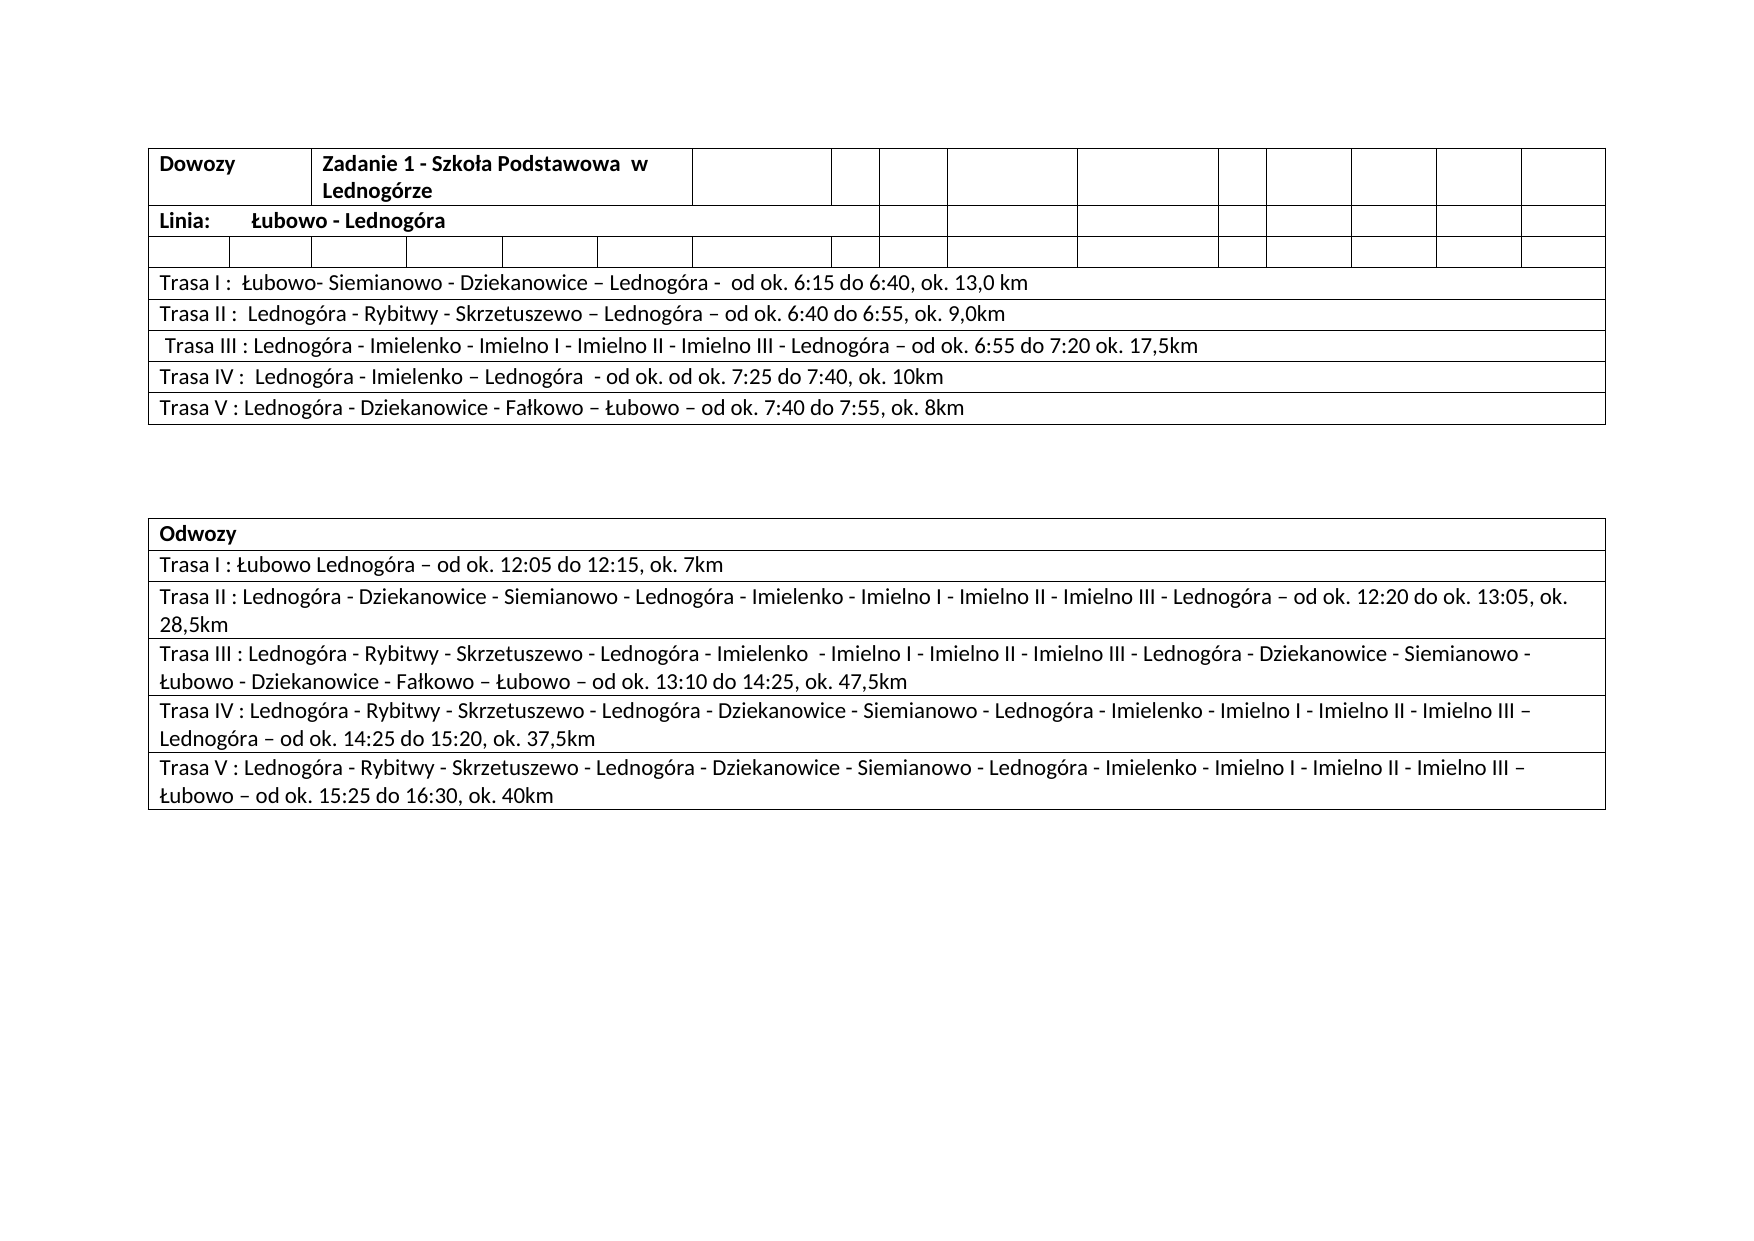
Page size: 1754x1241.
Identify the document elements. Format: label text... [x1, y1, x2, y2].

table_cell [1522, 206, 1605, 236]
table_cell [693, 237, 831, 267]
table_cell [503, 237, 597, 267]
table_cell Trasa IV : Lednogóra - Imielenko – Lednogóra - od ok. od ok. 7:25 do 7:40, ok. 10km [149, 362, 1605, 392]
table_cell [880, 206, 947, 236]
table_cell [1219, 237, 1266, 267]
table_header Odwozy [149, 519, 1605, 549]
table_cell [1352, 206, 1436, 236]
table_cell [1219, 206, 1266, 236]
table_cell Trasa V : Lednogóra - Rybitwy - Skrzetuszewo - Lednogóra - Dziekanowice - Siemianowo - Lednogóra - Imielenko - Imielno I - Imielno II - Imielno III – Łubowo – od ok. 15:25 do 16:30, ok. 40km [149, 753, 1605, 809]
table_cell Trasa III : Lednogóra - Imielenko - Imielno I - Imielno II - Imielno III - Lednogóra – od ok. 6:55 do 7:20 ok. 17,5km [149, 331, 1605, 361]
table_cell [407, 237, 502, 267]
table_cell [598, 237, 692, 267]
table_header Zadanie 1 - Szkoła Podstawowa w Lednogórze [312, 149, 692, 205]
table_cell [1267, 206, 1351, 236]
table_cell Trasa I : Łubowo- Siemianowo - Dziekanowice – Lednogóra - od ok. 6:15 do 6:40, ok. 13,0 km [149, 268, 1605, 298]
table_cell Linia: Łubowo - Lednogóra [149, 206, 879, 236]
table_cell [1352, 237, 1436, 267]
table_header [1522, 149, 1605, 205]
table_cell [948, 206, 1077, 236]
table_header [1219, 149, 1266, 205]
table_cell [1267, 237, 1351, 267]
table_cell [832, 237, 879, 267]
table_cell [1437, 206, 1521, 236]
table_header [1267, 149, 1351, 205]
table_cell [1522, 237, 1605, 267]
table_cell Trasa IV : Lednogóra - Rybitwy - Skrzetuszewo - Lednogóra - Dziekanowice - Siemianowo - Lednogóra - Imielenko - Imielno I - Imielno II - Imielno III – Lednogóra – od ok. 14:25 do 15:20, ok. 37,5km [149, 696, 1605, 752]
table_cell Trasa II : Lednogóra - Dziekanowice - Siemianowo - Lednogóra - Imielenko - Imielno I - Imielno II - Imielno III - Lednogóra – od ok. 12:20 do ok. 13:05, ok. 28,5km [149, 582, 1605, 638]
table_cell Trasa I : Łubowo Lednogóra – od ok. 12:05 do 12:15, ok. 7km [149, 551, 1605, 581]
table_cell [1078, 237, 1218, 267]
table_header [948, 149, 1077, 205]
table_header [880, 149, 947, 205]
table_cell [1437, 237, 1521, 267]
table_header [1352, 149, 1436, 205]
table_cell Trasa V : Lednogóra - Dziekanowice - Fałkowo – Łubowo – od ok. 7:40 do 7:55, ok. 8km [149, 393, 1605, 423]
table_cell [1078, 206, 1218, 236]
table_header [832, 149, 879, 205]
table_cell Trasa II : Lednogóra - Rybitwy - Skrzetuszewo – Lednogóra – od ok. 6:40 do 6:55, ok. 9,0km [149, 300, 1605, 330]
table_header [693, 149, 831, 205]
table_cell [149, 237, 229, 267]
table_header [1437, 149, 1521, 205]
table_cell [880, 237, 947, 267]
table_cell [312, 237, 406, 267]
table_header [1078, 149, 1218, 205]
table_cell Trasa III : Lednogóra - Rybitwy - Skrzetuszewo - Lednogóra - Imielenko - Imielno I - Imielno II - Imielno III - Lednogóra - Dziekanowice - Siemianowo - Łubowo - Dziekanowice - Fałkowo – Łubowo – od ok. 13:10 do 14:25, ok. 47,5km [149, 639, 1605, 695]
table_header Dowozy [149, 149, 311, 205]
table_cell [230, 237, 311, 267]
table_cell [948, 237, 1077, 267]
